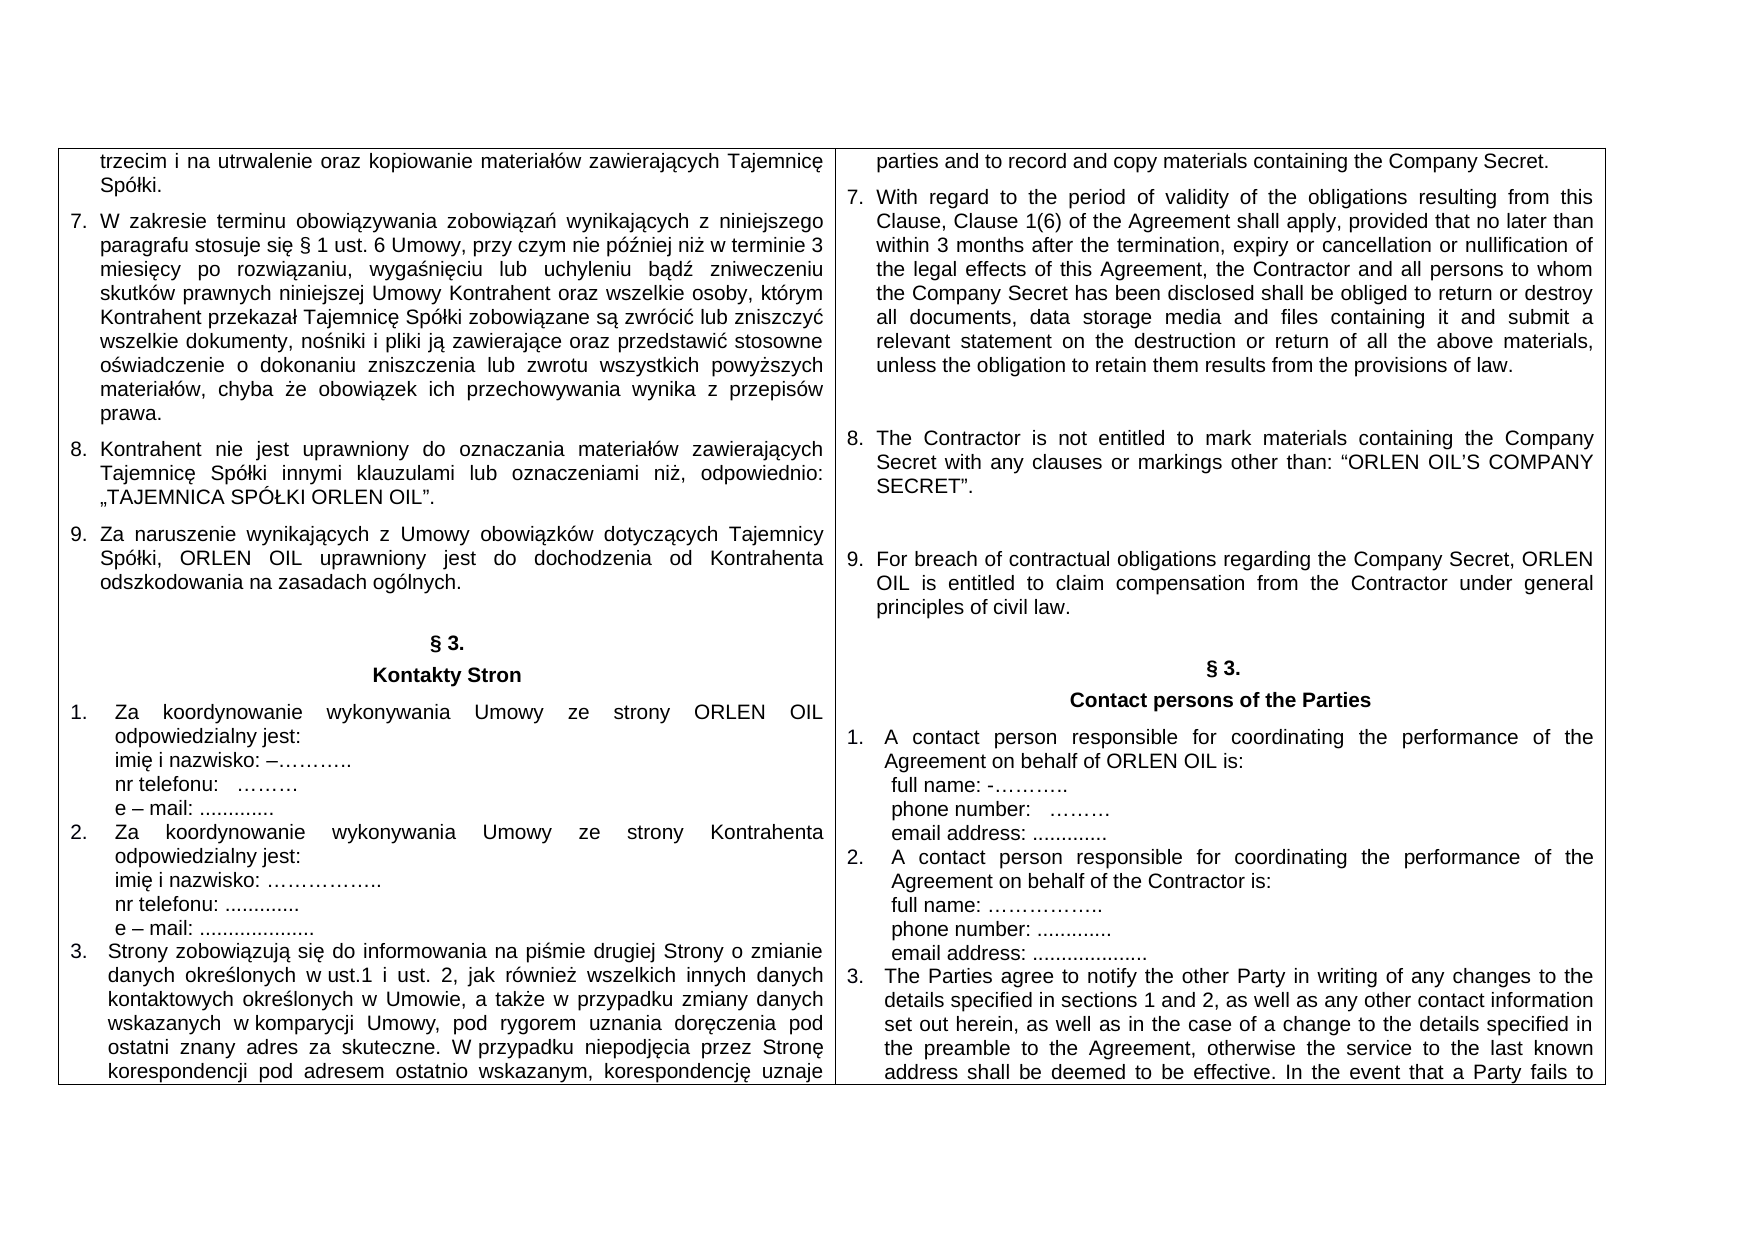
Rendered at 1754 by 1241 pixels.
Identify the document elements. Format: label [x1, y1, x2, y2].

table_cell [836, 149, 1605, 1084]
table_cell [59, 149, 835, 1084]
